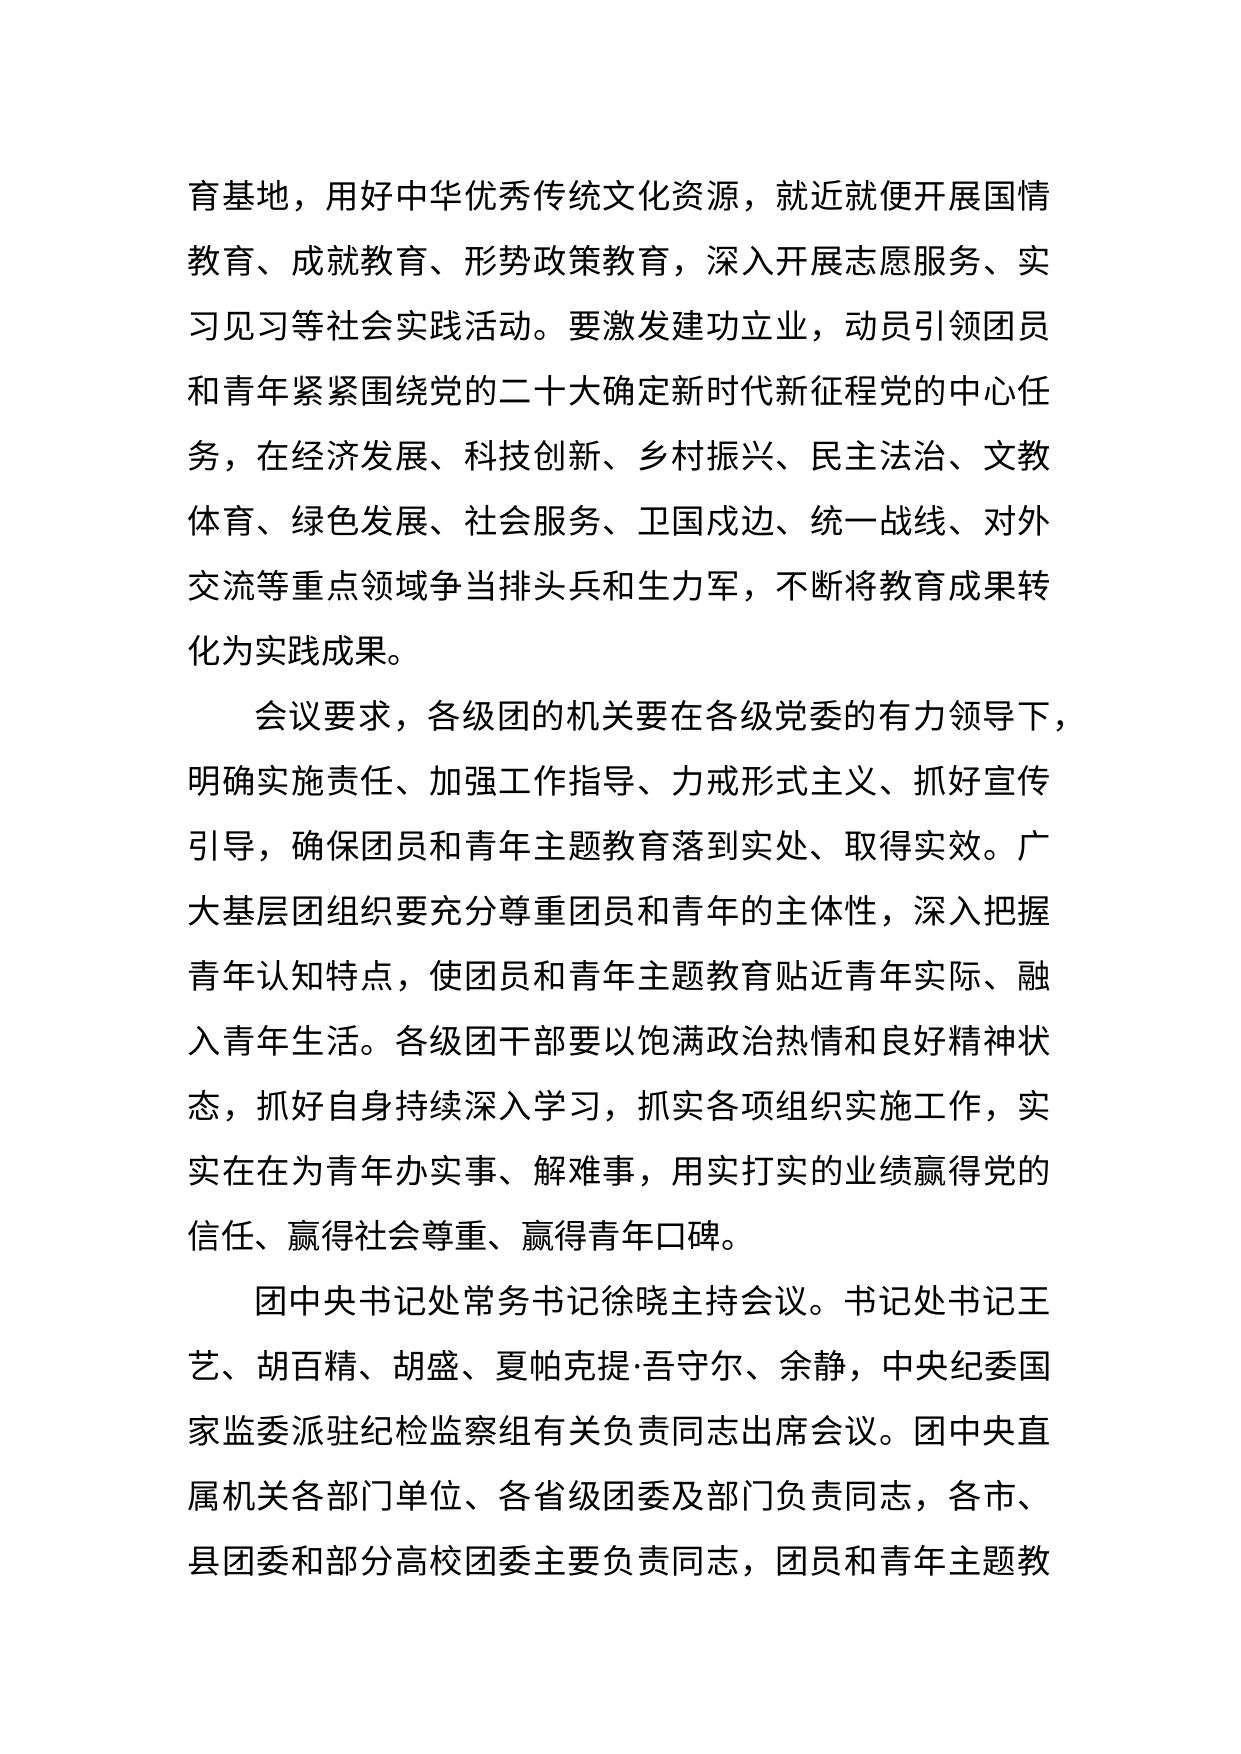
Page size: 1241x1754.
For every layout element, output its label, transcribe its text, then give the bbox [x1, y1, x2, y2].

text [187, 162, 1053, 682]
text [187, 1267, 1053, 1592]
text 会议要求，各级团的机关要在各级党委的有力领导下，明确实施责任、加强工作指导、力戒形式主义、抓好宣传引导，确保团员和青年主题教育落到实处、取得实效。广大基层团组织要充分尊重团员和青年的主体性，深入把握青年认知特点，使团员和青年主题教育贴近青年实际、融入青年生活。各级团干部要以饱满政治热情和良好精神状态，抓好自身持续深入学习，抓实各项组织实施工作，实实在在为青年办实事、解难事，用实打实的业绩赢得党的信任、赢得社会尊重、赢得青年口碑。 [187, 682, 1053, 1267]
